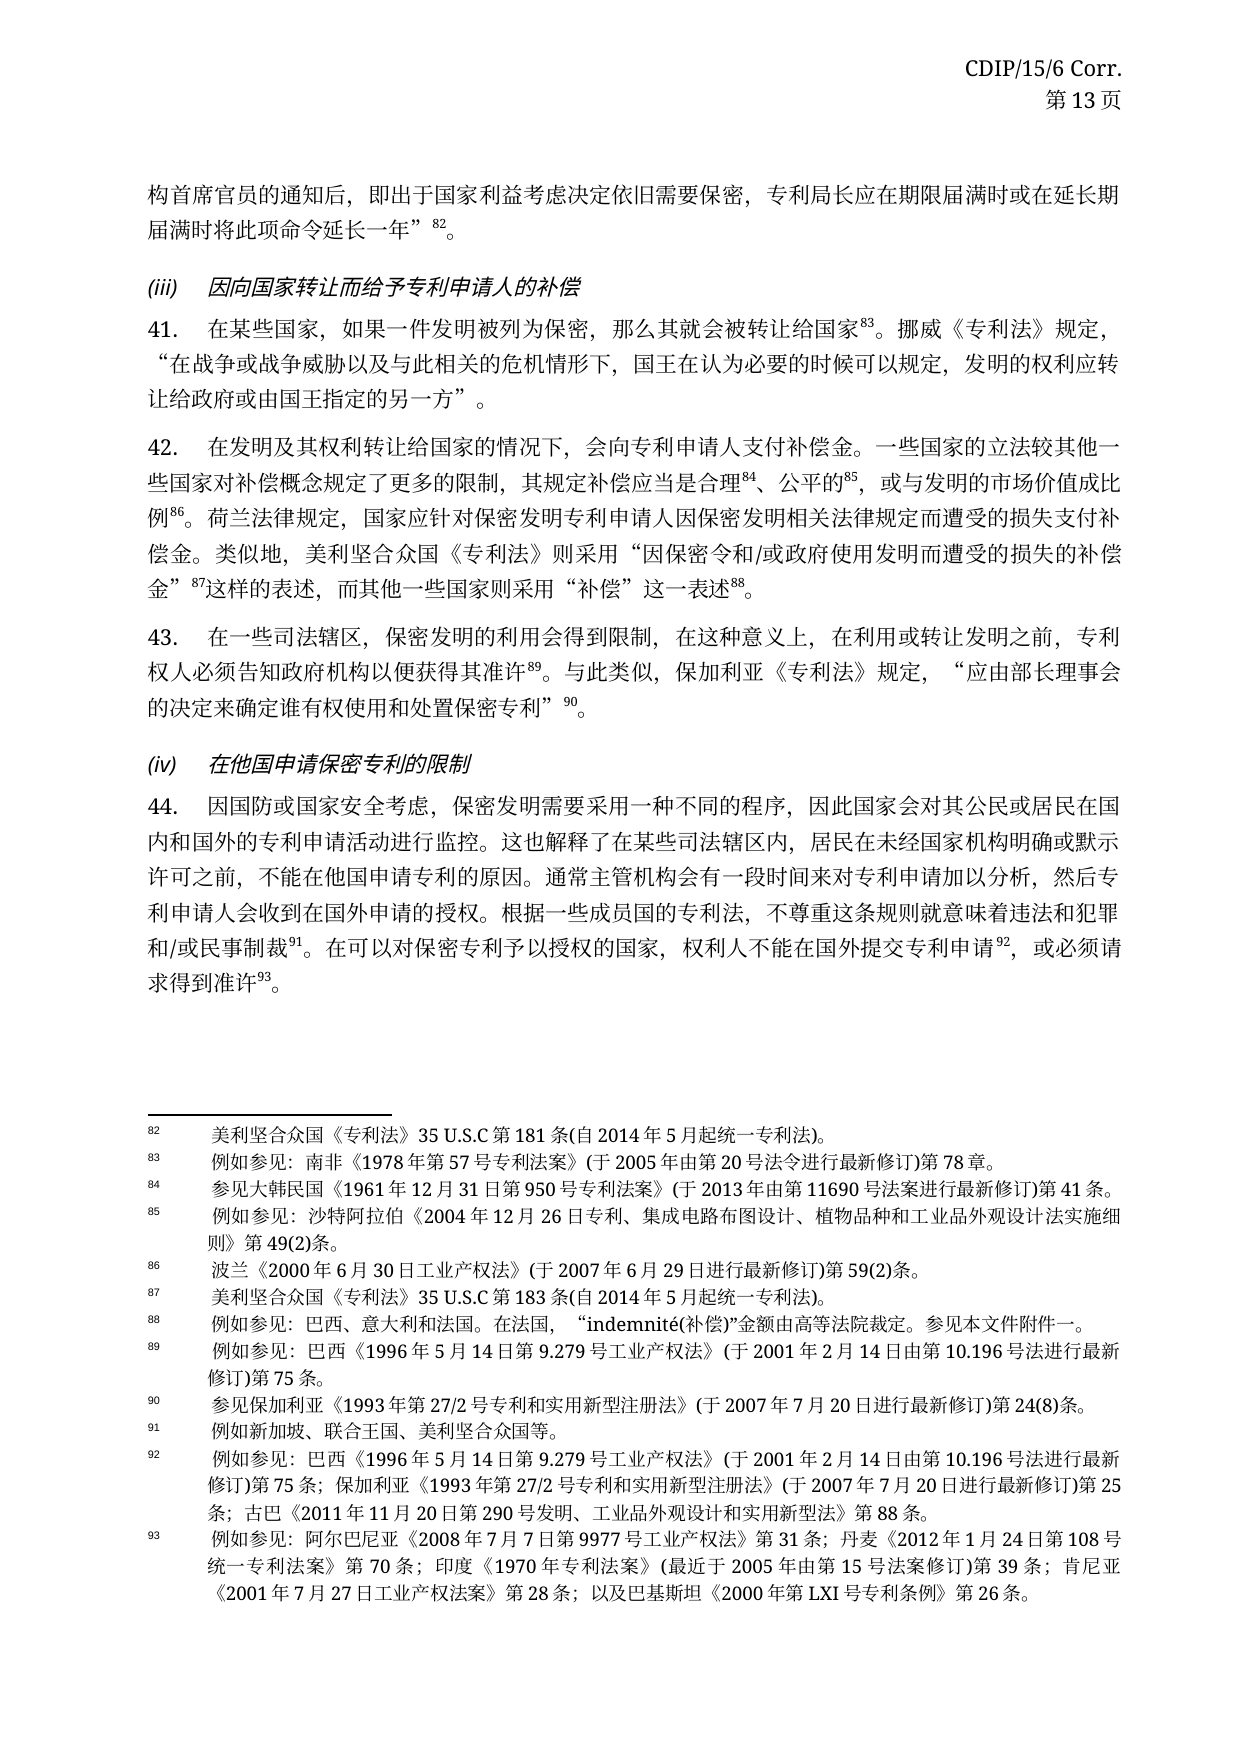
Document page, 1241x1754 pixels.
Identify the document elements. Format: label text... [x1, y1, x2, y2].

text . 在一些司法辖区，保密发明的利用会得到限制，在这种意义上，在利用或转让发明之前，专利权人必须告知政府机构以便获得其准许。与此类似，保加利亚《专利法》规定，“应由部长理事会的决定来确定谁有权使用和处置保密专利”。 [148, 616, 1122, 722]
text . 因国防或国家安全考虑，保密发明需要采用一种不同的程序，因此国家会对其公民或居民在国内和国外的专利申请活动进行监控。这也解释了在某些司法辖区内，居民在未经国家机构明确或默示许可之前，不能在他国申请专利的原因。通常主管机构会有一段时间来对专利申请加以分析，然后专利申请人会收到在国外申请的授权。根据一些成员国的专利法，不尊重这条规则就意味着违法和犯罪和/或民事制裁。在可以对保密专利予以授权的国家，权利人不能在国外提交专利申请，或必须请求得到准许。 [148, 786, 1122, 998]
subtitle (iv) 在他国申请保密专利的限制 [148, 747, 1122, 779]
subtitle (iii) 因向国家转让而给予专利申请人的补偿 [148, 270, 1122, 302]
text . 在一些司法辖区，如果专利局认为，一件发明涉及国防或国家安全，那么主管机构可继续对专利申请的公开会否危害国防等利益作出评估。在某些情况下，这种公开是被居先禁止的。经分析，各国法律对一件发明应当保密的时间期限的规定有着很大不同，例如美国法律规定，“一件发明不应受令保密，申请的公开或专利的授权应保留超过一年的期限。在收到提出发布该命令的部门主管或机构首席官员的通知后，即出于国家利益考虑决定依旧需要保密，专利局长应在期限届满时或在延长期届满时将此项命令延长一年”。 [148, 174, 1122, 245]
text . 在发明及其权利转让给国家的情况下，会向专利申请人支付补偿金。一些国家的立法较其他一些国家对补偿概念规定了更多的限制，其规定补偿应当是合理、公平的，或与发明的市场价值成比例。荷兰法律规定，国家应针对保密发明专利申请人因保密发明相关法律规定而遭受的损失支付补偿金。类似地，美利坚合众国《专利法》则采用“因保密令和/或政府使用发明而遭受的损失的补偿金”‍这样的表述，而其他一些国家则采用“补偿”这一表述。 [148, 427, 1122, 604]
text . 在某些国家，如果一件发明被列为保密，那么其就会被转让给国家。挪威《专利法》规定，“在战争或战争威胁以及与此相关的危机情形下，国王在认为必要的时候可以规定，发明的权利应转让给政府或由国王指定的另一方”。 [148, 308, 1122, 414]
